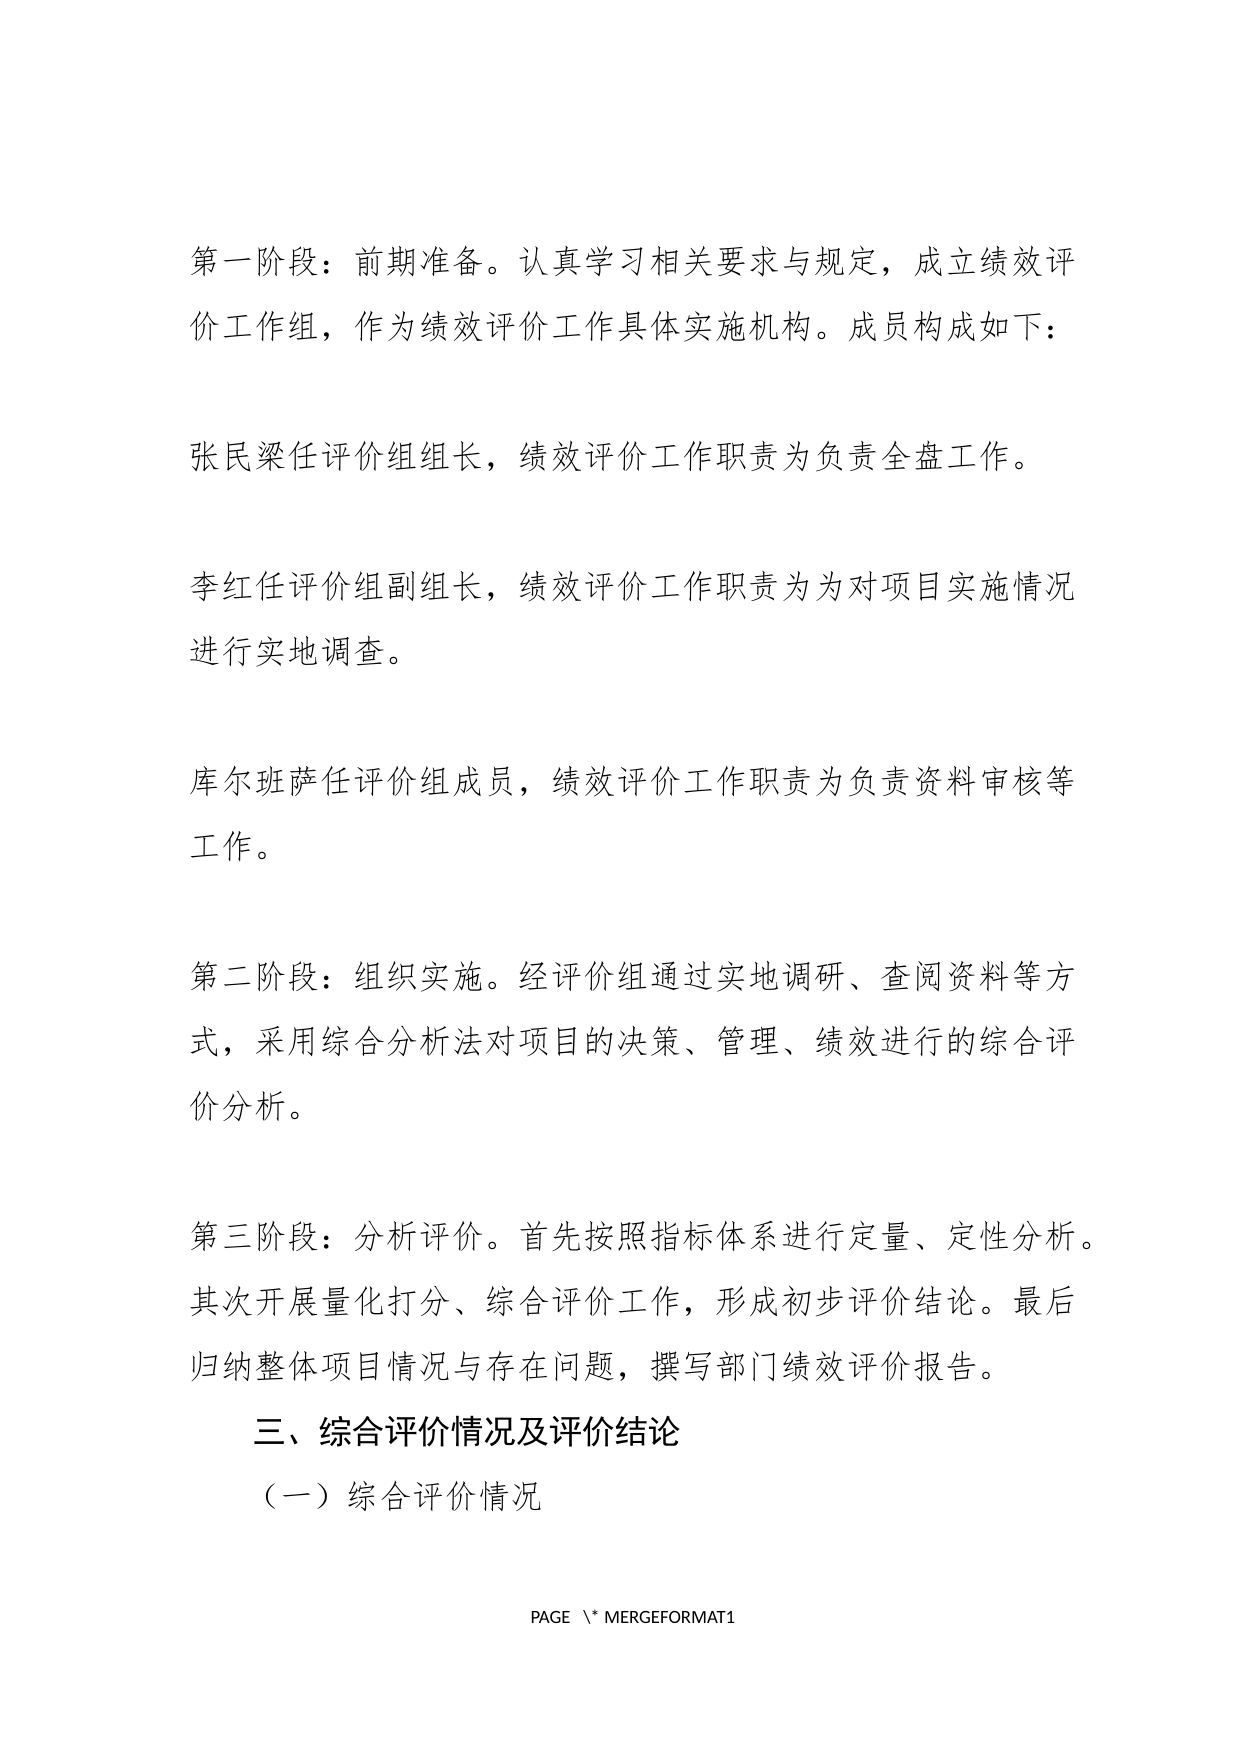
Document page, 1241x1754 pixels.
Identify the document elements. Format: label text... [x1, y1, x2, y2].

text 三、综合评价情况及评价结论 [187, 1397, 1078, 1462]
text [187, 162, 1078, 1397]
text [187, 1462, 1078, 1527]
